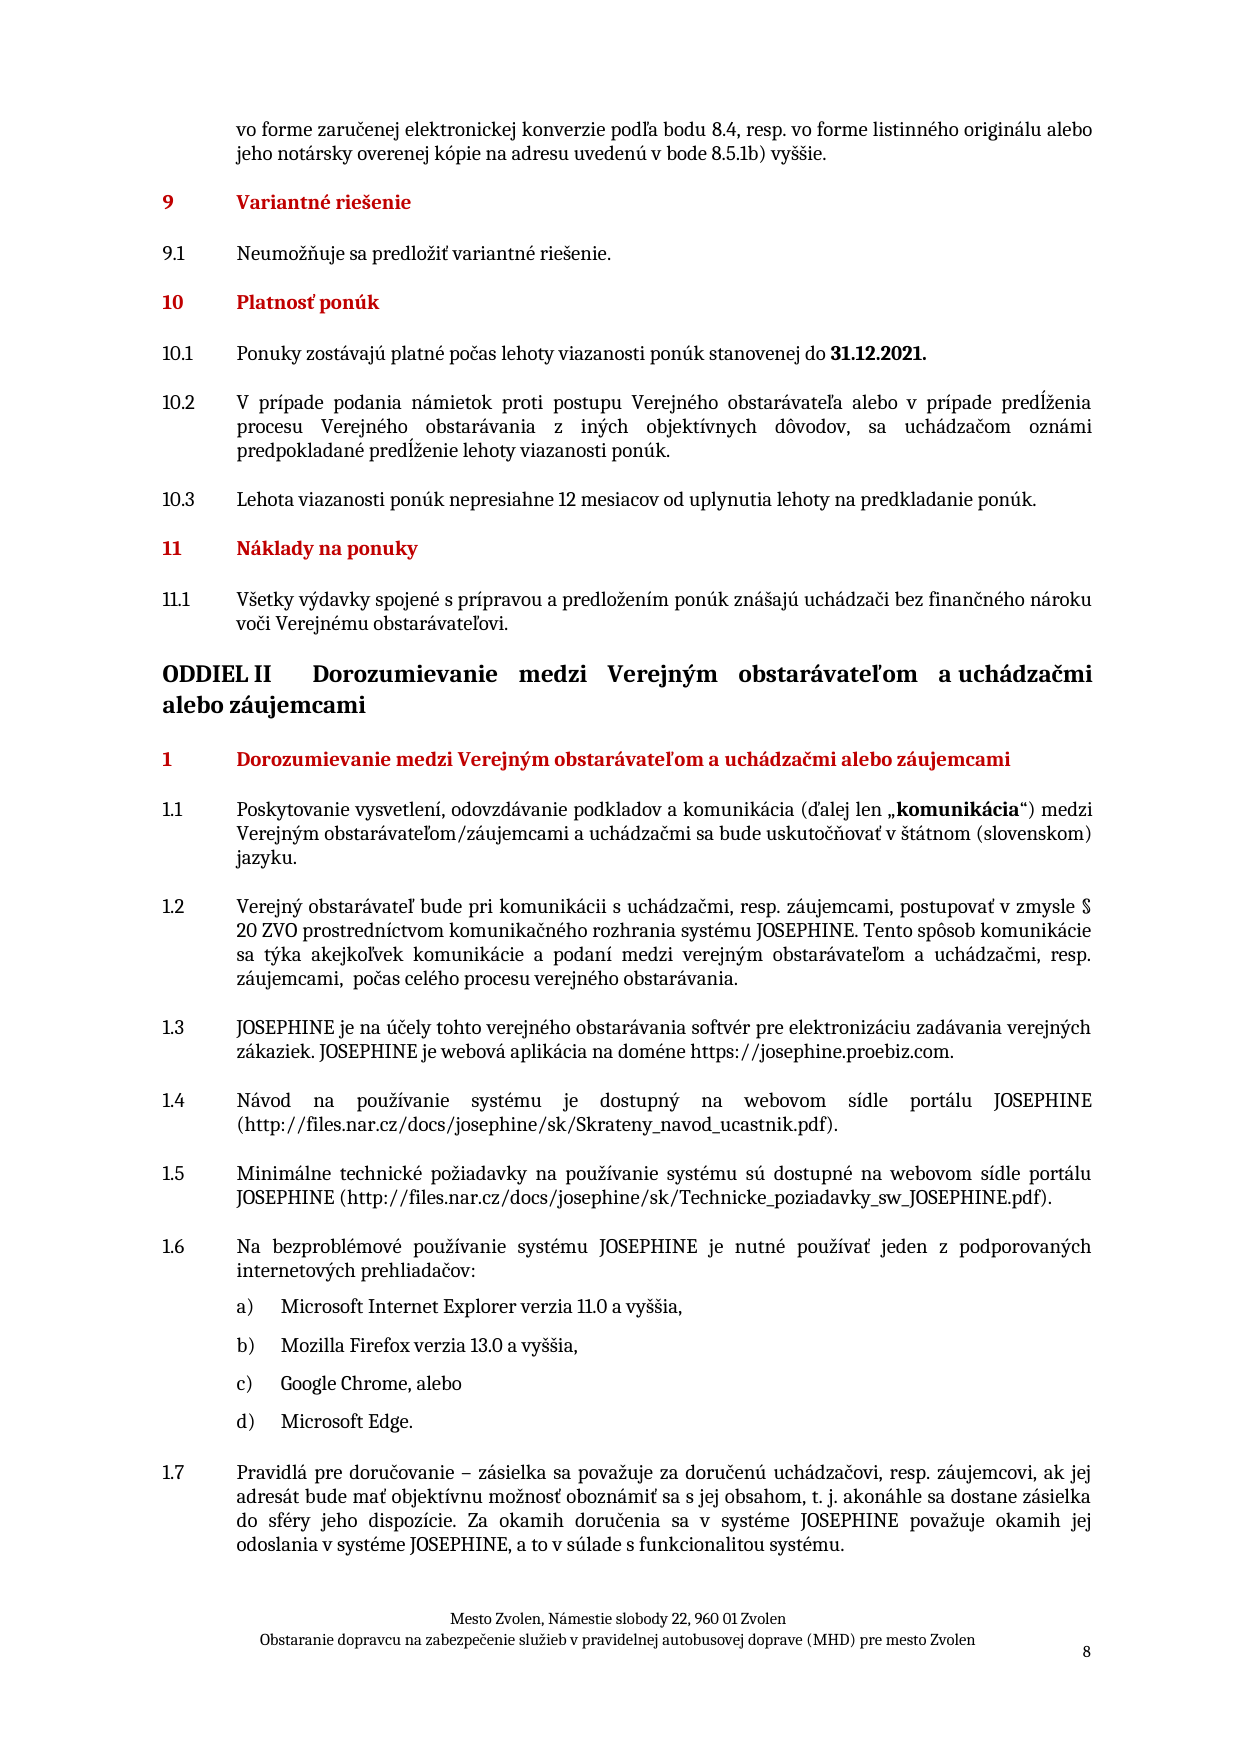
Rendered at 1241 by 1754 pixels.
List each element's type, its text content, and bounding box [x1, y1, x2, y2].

subtitle Lehota viazanosti ponúk nepresiahne 12 mesiacov od uplynutia lehoty na predkladanie ponúk. [162, 487, 1093, 511]
subtitle Dorozumievanie medzi Verejným obstarávateľom a uchádzačmi alebo záujemcami [162, 747, 1093, 771]
subtitle V prípade podania námietok proti postupu Verejného obstarávateľa alebo v prípade predĺženia procesu Verejného obstarávania z iných objektívnych dôvodov, sa uchádzačom oznámi predpokladané predĺženie lehoty viazanosti ponúk. [162, 391, 1093, 462]
subtitle Google Chrome, alebo [236, 1372, 1093, 1396]
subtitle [162, 118, 1093, 166]
subtitle Návod na používanie systému je dostupný na webovom sídle portálu JOSEPHINE (http://files.nar.cz/docs/josephine/sk/Skrateny_navod_ucastnik.pdf). [162, 1089, 1093, 1137]
subtitle Platnosť ponúk [162, 291, 1093, 315]
subtitle Pravidlá pre doručovanie – zásielka sa považuje za doručenú uchádzačovi, resp. záujemcovi, ak jej adresát bude mať objektívnu možnosť oboznámiť sa s jej obsahom, t. j. akonáhle sa dostane zásielka do sféry jeho dispozície. Za okamih doručenia sa v systéme JOSEPHINE považuje okamih jej odoslania v systéme JOSEPHINE, a to v súlade s funkcionalitou systému. [162, 1461, 1093, 1557]
subtitle JOSEPHINE je na účely tohto verejného obstarávania softvér pre elektronizáciu zadávania verejných zákaziek. JOSEPHINE je webová aplikácia na doméne https://josephine.proebiz.com. [162, 1016, 1093, 1064]
subtitle Microsoft Edge. [236, 1410, 1093, 1434]
subtitle Mozilla Firefox verzia 13.0 a vyššia, [236, 1333, 1093, 1357]
subtitle Microsoft Internet Explorer verzia 11.0 a vyššia, [236, 1295, 1093, 1319]
subtitle Poskytovanie vysvetlení, odovzdávanie podkladov a komunikácia (ďalej len „komunikácia“) medzi Verejným obstarávateľom/záujemcami a uchádzačmi sa bude uskutočňovať v štátnom (slovenskom) jazyku. [162, 798, 1093, 870]
subtitle Ponuky zostávajú platné počas lehoty viazanosti ponúk stanovenej do 31.12.2021. [162, 342, 1093, 366]
subtitle Všetky výdavky spojené s prípravou a predložením ponúk znášajú uchádzači bez finančného nároku voči Verejnému obstarávateľovi. [162, 587, 1093, 635]
subtitle Minimálne technické požiadavky na používanie systému sú dostupné na webovom sídle portálu JOSEPHINE (http://files.nar.cz/docs/josephine/sk/Technicke_poziadavky_sw_JOSEPHINE.pdf). [162, 1162, 1093, 1209]
subtitle Dorozumievanie medzi Verejným obstarávateľom a uchádzačmi alebo záujemcami [162, 660, 1093, 720]
subtitle Verejný obstarávateľ bude pri komunikácii s uchádzačmi, resp. záujemcami, postupovať v zmysle § 20 ZVO prostredníctvom komunikačného rozhrania systému JOSEPHINE. Tento spôsob komunikácie sa týka akejkoľvek komunikácie a podaní medzi verejným obstarávateľom a uchádzačmi, resp. záujemcami, počas celého procesu verejného obstarávania. [162, 895, 1093, 991]
subtitle Variantné riešenie [162, 191, 1093, 215]
subtitle Náklady na ponuky [162, 536, 1093, 560]
subtitle Na bezproblémové používanie systému JOSEPHINE je nutné používať jeden z podporovaných internetových prehliadačov: [162, 1234, 1093, 1282]
subtitle Neumožňuje sa predložiť variantné riešenie. [162, 242, 1093, 266]
